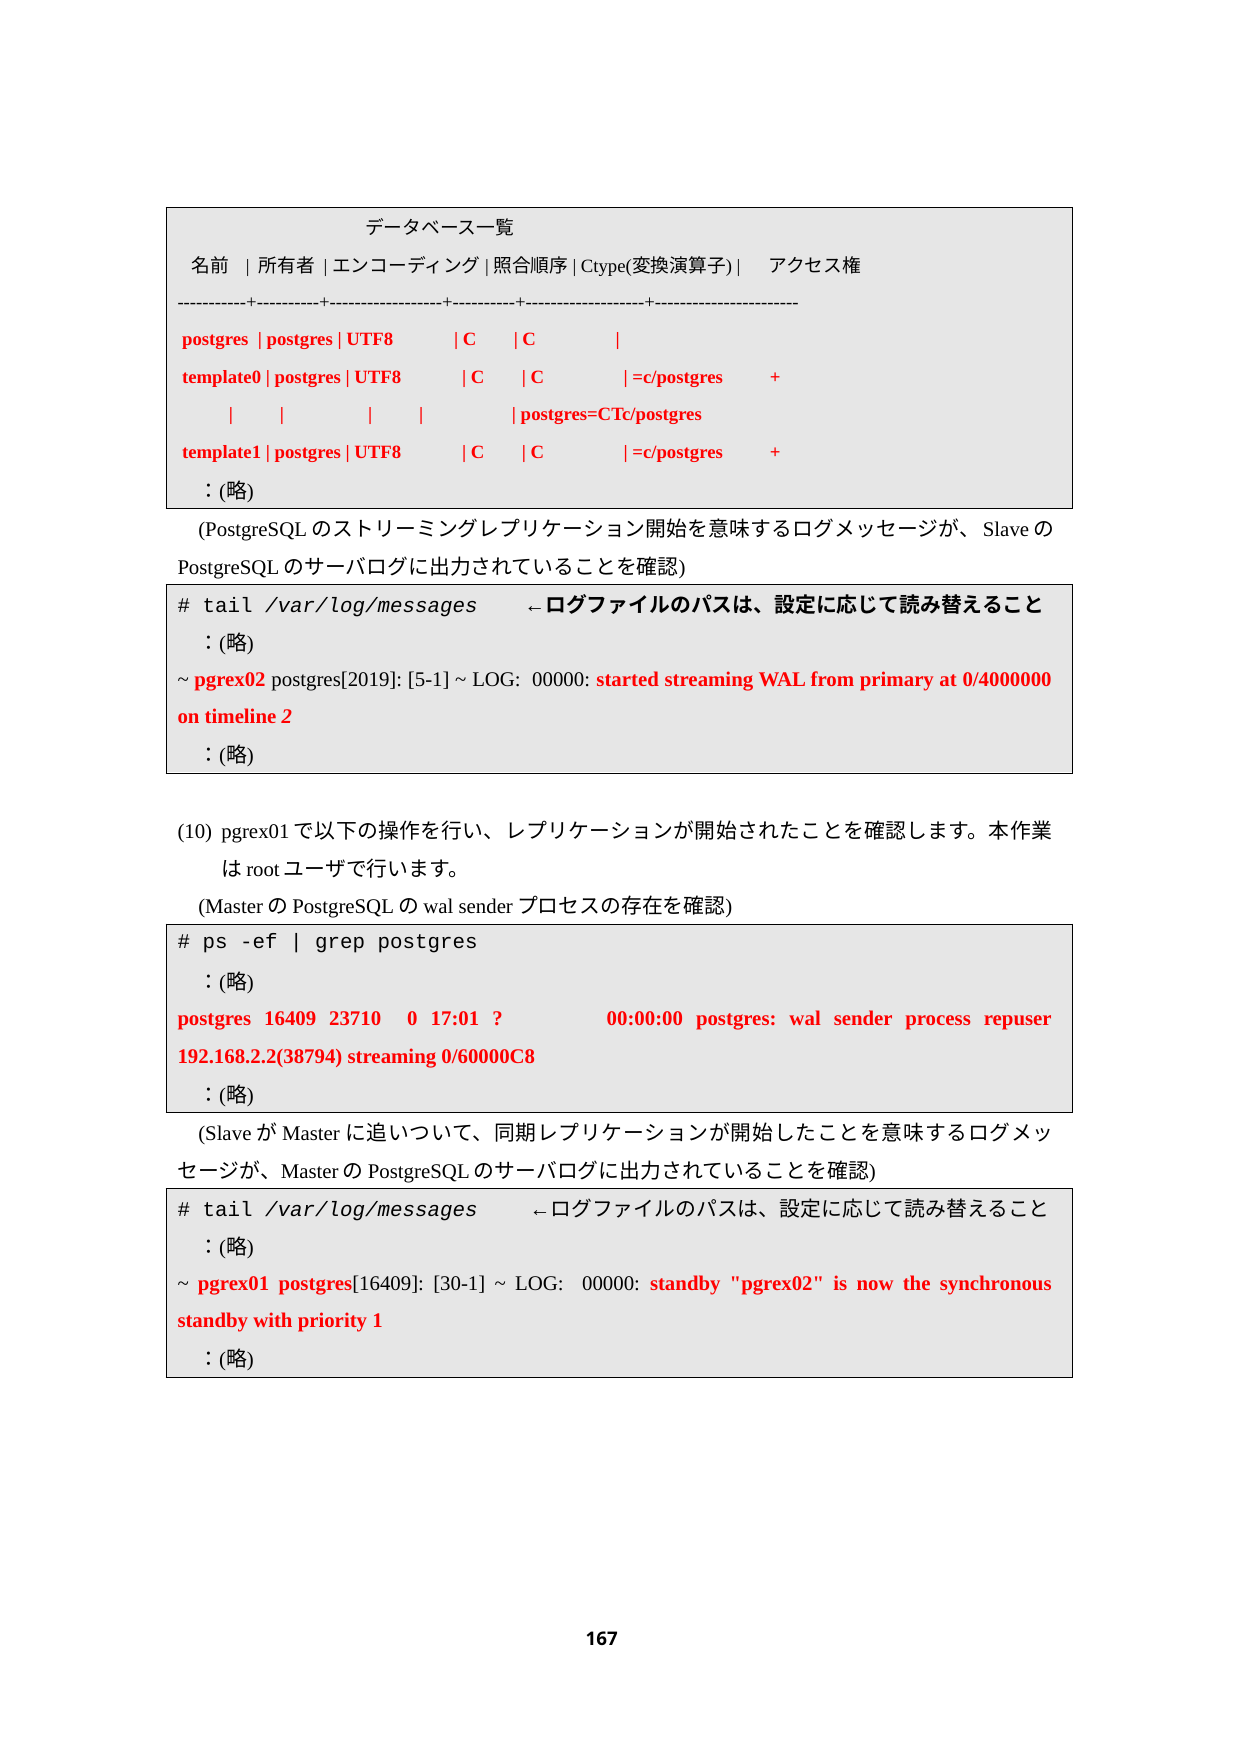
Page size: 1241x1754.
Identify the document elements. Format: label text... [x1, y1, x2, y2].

table_header # ps -ef | grep postgres ：(略) postgres 16409 23710 0 17:01 ? 00:00:00 postgres: wal sender process repuser 192.168.2.2(38794) streaming 0/60000C8 ：(略) [167, 925, 1072, 1112]
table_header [167, 208, 1072, 508]
list pgrex01で以下の操作を行い、レプリケーションが開始されたことを確認します。本作業はrootユーザで行います。 [177, 811, 1054, 886]
table_header # tail /var/log/messages ←ログファイルのパスは、設定に応じて読み替えること ：(略) ~ pgrex02 postgres[2019]: [5-1] ~ LOG: 00000: started streaming WAL from primary at 0/4000000 on timeline 2 ：(略) [167, 585, 1072, 772]
table_header # tail /var/log/messages ←ログファイルのパスは、設定に応じて読み替えること ：(略) ~ pgrex01 postgres[16409]: [30-1] ~ LOG: 00000: standby "pgrex02" is now the synchronous standby with priority 1 ：(略) [167, 1189, 1072, 1377]
text (MasterのPostgreSQLのwal senderプロセスの存在を確認) [177, 886, 1054, 923]
text (PostgreSQLのストリーミングレプリケーション開始を意味するログメッセージが、SlaveのPostgreSQLのサーバログに出力されていることを確認) [177, 509, 1054, 584]
text (SlaveがMasterに追いついて、同期レプリケーションが開始したことを意味するログメッセージが、MasterのPostgreSQLのサーバログに出力されていることを確認) [177, 1113, 1054, 1188]
